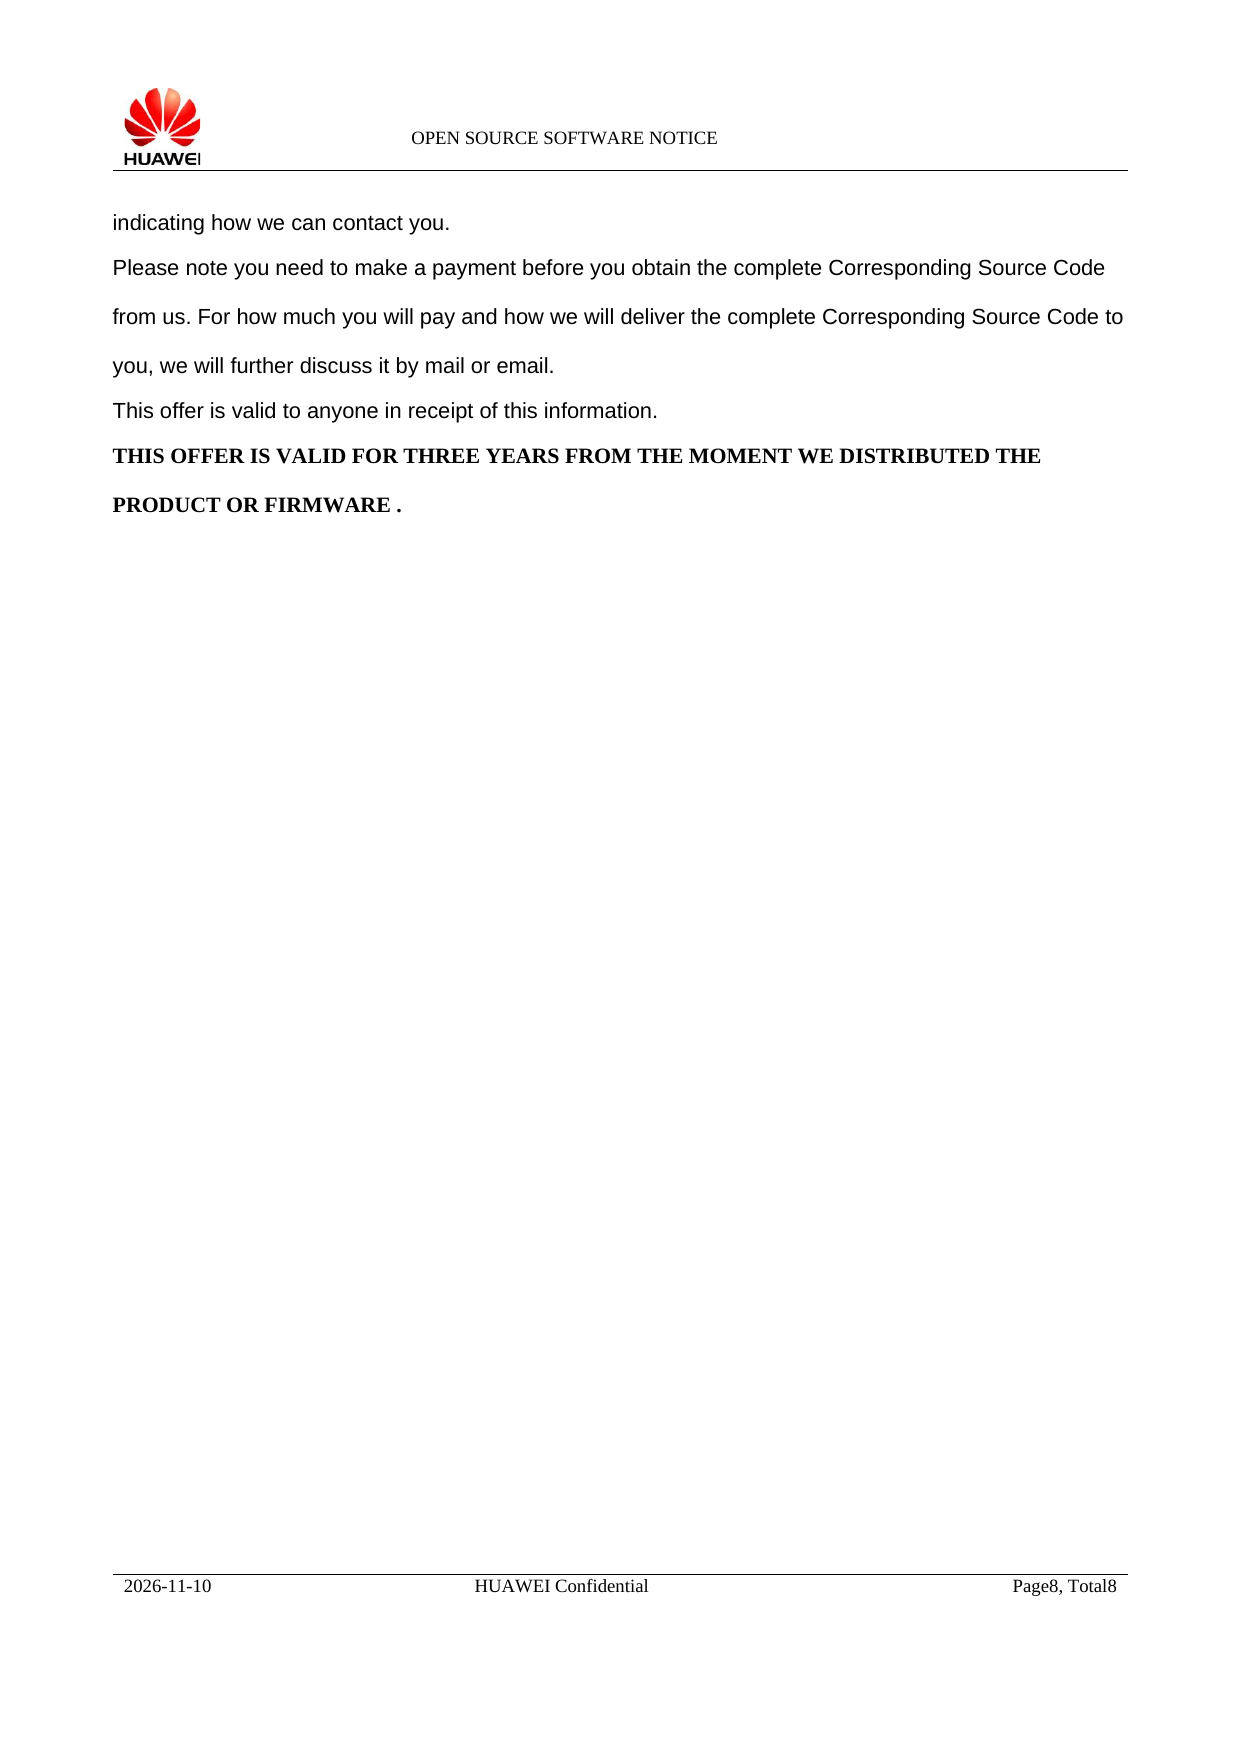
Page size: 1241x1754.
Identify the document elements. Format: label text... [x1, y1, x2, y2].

text This offer is valid to anyone in receipt of this information. [112, 394, 1128, 427]
text Please note you need to make a payment before you obtain the complete Corresponding Source Code from us. For how much you will pay and how we will deliver the complete Corresponding Source Code to you, we will further discuss it by mail or email. [112, 251, 1128, 381]
picture [124, 88, 201, 165]
text detailing the name of the product and the firmware version for which you need the source code and indicating how we can contact you. [112, 206, 1128, 239]
text This offer is valid for three years from the moment we distributed the product or firmware . [112, 439, 1128, 520]
